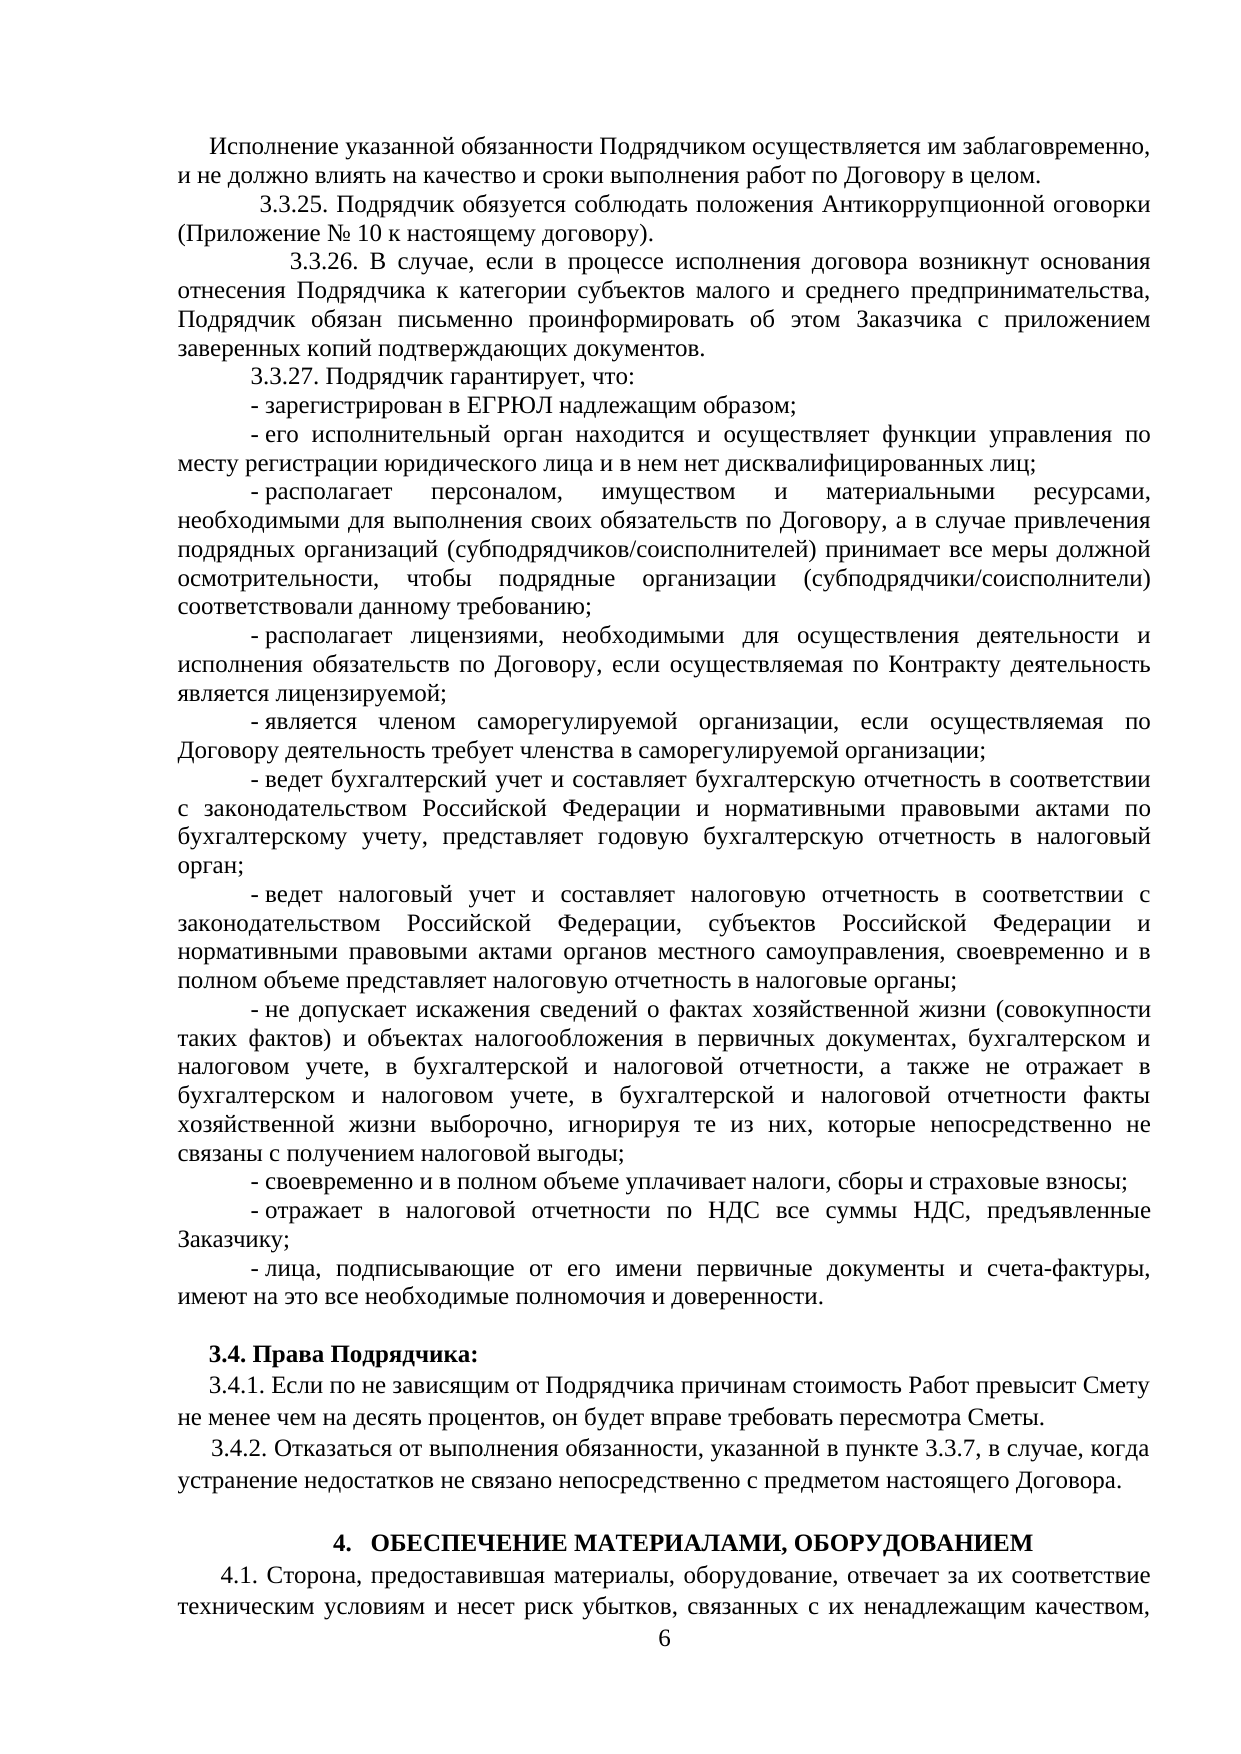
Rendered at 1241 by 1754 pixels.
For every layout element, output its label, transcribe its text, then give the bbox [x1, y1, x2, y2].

text - лица, подписывающие от его имени первичные документы и счета-фактуры, имеют на это все необходимые полномочия и доверенности. [177, 1253, 1152, 1310]
list Исполнение указанной обязанности Подрядчиком осуществляется им заблаговременно, и не должно влиять на качество и сроки выполнения работ по Договору в целом. [177, 131, 1152, 189]
text 3.4.2. Отказаться от выполнения обязанности, указанной в пункте 3.3.7, в случае, когда устранение недостатков не связано непосредственно с предметом настоящего Договора. [177, 1433, 1152, 1494]
text - располагает лицензиями, необходимыми для осуществления деятельности и исполнения обязательств по Договору, если осуществляемая по Контракту деятельность является лицензируемой; [177, 620, 1152, 706]
text - ведет бухгалтерский учет и составляет бухгалтерскую отчетность в соответствии с законодательством Российской Федерации и нормативными правовыми актами по бухгалтерскому учету, представляет годовую бухгалтерскую отчетность в налоговый орган; [177, 764, 1152, 879]
text 3.3.27. Подрядчик гарантирует, что: [177, 361, 1152, 390]
text - располагает персоналом, имуществом и материальными ресурсами, необходимыми для выполнения своих обязательств по Договору, а в случае привлечения подрядных организаций (субподрядчиков/соисполнителей) принимает все меры должной осмотрительности, чтобы подрядные организации (субподрядчики/соисполнители) соответствовали данному требованию; [177, 476, 1152, 620]
text - своевременно и в полном объеме уплачивает налоги, сборы и страховые взносы; [177, 1166, 1152, 1195]
text 3.4.1. Если по не зависящим от Подрядчика причинам стоимость Работ превысит Смету не менее чем на десять процентов, он будет вправе требовать пересмотра Сметы. [177, 1370, 1152, 1431]
text - зарегистрирован в ЕГРЮЛ надлежащим образом; [177, 390, 1152, 419]
list ОБЕСПЕЧЕНИЕ МАТЕРИАЛАМИ, ОБОРУДОВАНИЕМ [215, 1528, 1152, 1557]
text 3.4. Права Подрядчика: [177, 1339, 1152, 1368]
text - его исполнительный орган находится и осуществляет функции управления по месту регистрации юридического лица и в нем нет дисквалифицированных лиц; [177, 419, 1152, 476]
text 3.3.26. В случае, если в процессе исполнения договора возникнут основания отнесения Подрядчика к категории субъектов малого и среднего предпринимательства, Подрядчик обязан письменно проинформировать об этом Заказчика с приложением заверенных копий подтверждающих документов. [177, 246, 1152, 361]
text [177, 1560, 1152, 1620]
text - ведет налоговый учет и составляет налоговую отчетность в соответствии с законодательством Российской Федерации, субъектов Российской Федерации и нормативными правовыми актами органов местного самоуправления, своевременно и в полном объеме представляет налоговую отчетность в налоговые органы; [177, 879, 1152, 994]
text - является членом саморегулируемой организации, если осуществляемая по Договору деятельность требует членства в саморегулируемой организации; [177, 706, 1152, 764]
text - не допускает искажения сведений о фактах хозяйственной жизни (совокупности таких фактов) и объектах налогообложения в первичных документах, бухгалтерском и налоговом учете, в бухгалтерской и налоговой отчетности, а также не отражает в бухгалтерском и налоговом учете, в бухгалтерской и налоговой отчетности факты хозяйственной жизни выборочно, игнорируя те из них, которые непосредственно не связаны с получением налоговой выгоды; [177, 994, 1152, 1166]
text - отражает в налоговой отчетности по НДС все суммы НДС, предъявленные Заказчику; [177, 1195, 1152, 1253]
text 3.3.25. Подрядчик обязуется соблюдать положения Антикоррупционной оговорки (Приложение № 10 к настоящему договору). [177, 189, 1152, 246]
